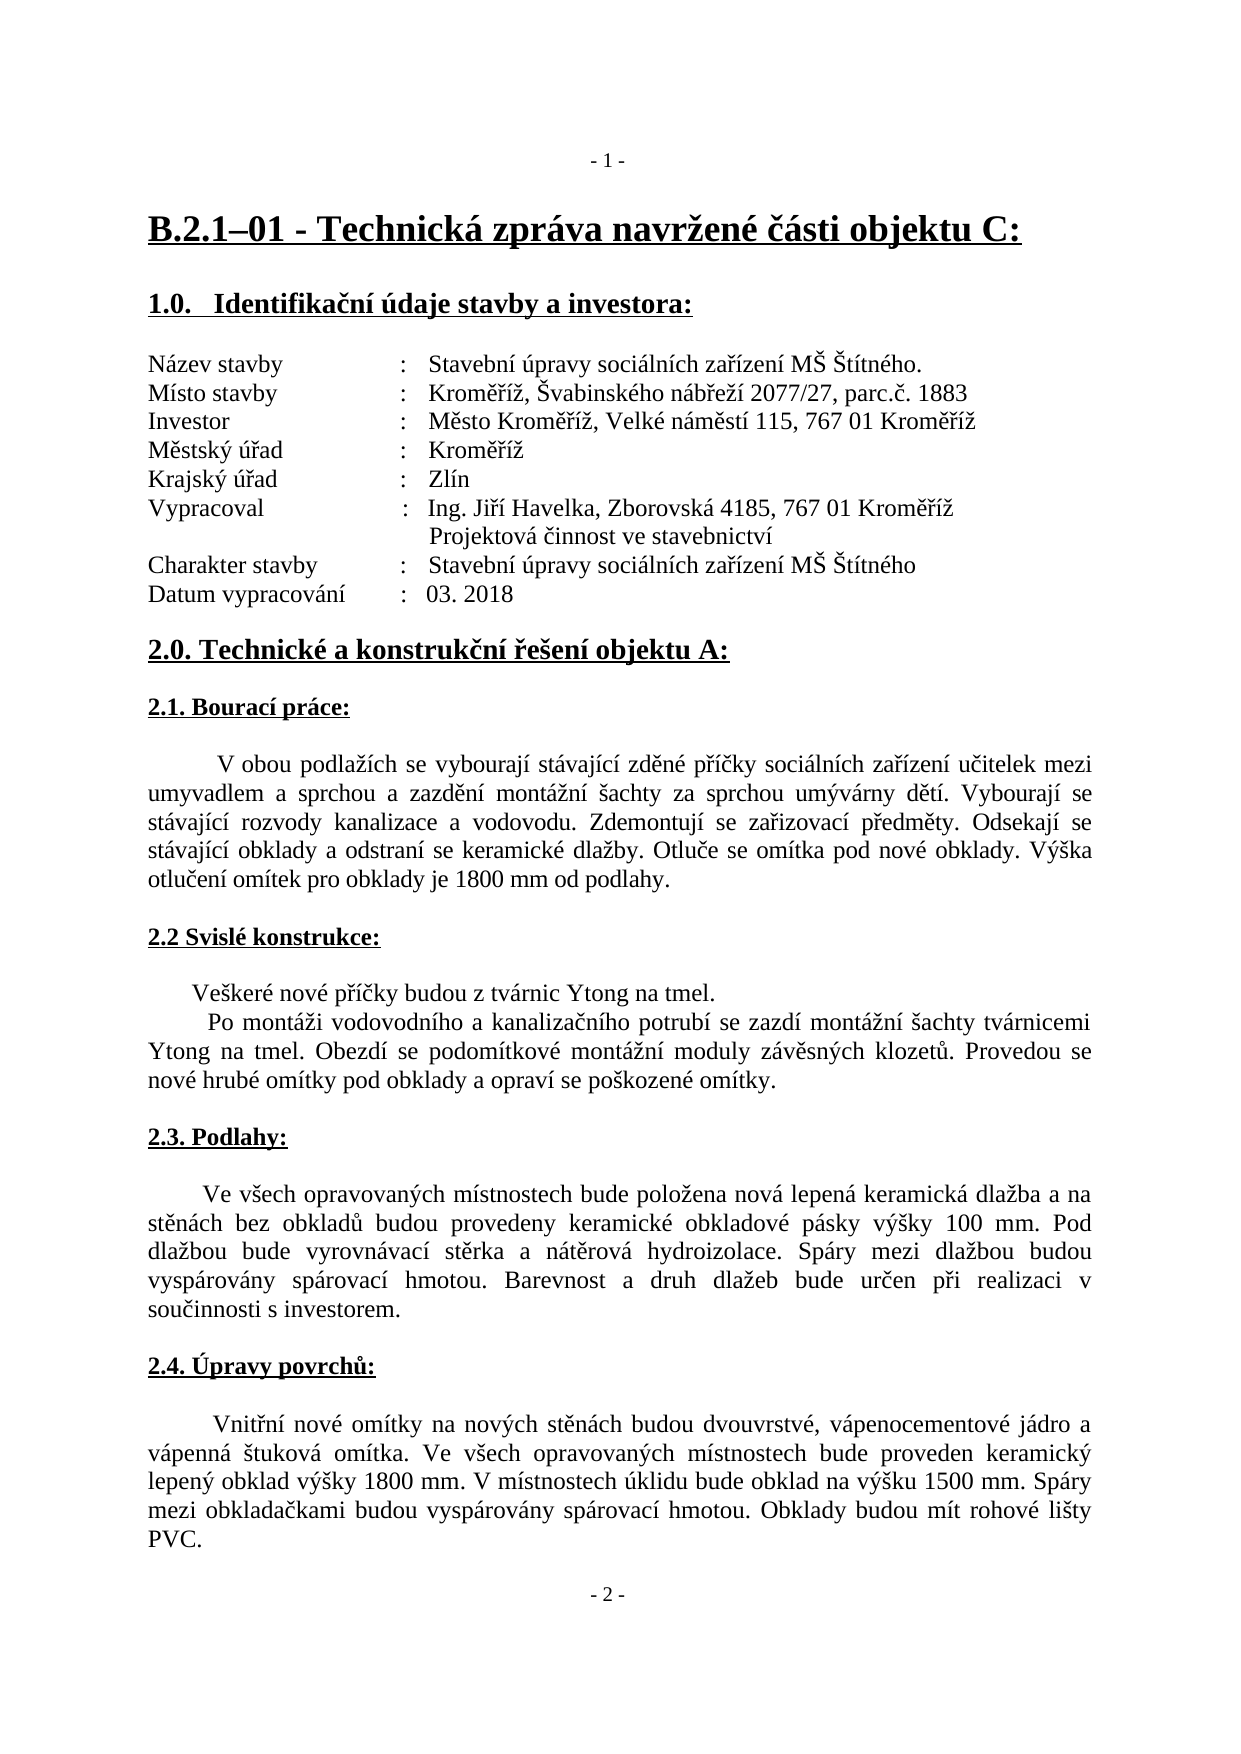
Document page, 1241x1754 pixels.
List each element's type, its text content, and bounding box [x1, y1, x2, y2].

text Datum vypracování : 03. 2018 [148, 579, 1093, 608]
text 2.1. Bourací práce: [148, 692, 1093, 720]
text Krajský úřad : Zlín [148, 464, 1093, 493]
text Investor : Město Kroměříž, Velké náměstí 115, 767 01 Kroměříž [148, 406, 1093, 435]
text B.2.1–01 - Technická zpráva navržené části objektu C: [148, 206, 1093, 249]
text 1.0. Identifikační údaje stavby a investora: [148, 287, 1093, 320]
text Vnitřní nové omítky na nových stěnách budou dvouvrstvé, vápenocementové jádro a vápenná štuková omítka. Ve všech opravovaných místnostech bude proveden keramický lepený obklad výšky 1800 mm. V místnostech úklidu bude obklad na výšku 1500 mm. Spáry mezi obkladačkami budou vyspárovány spárovací hmotou. Obklady budou mít rohové lišty PVC. [148, 1409, 1093, 1553]
text Projektová činnost ve stavebnictví [148, 521, 1093, 550]
text - 1 - [516, 148, 1093, 172]
text Charakter stavby : Stavební úpravy sociálních zařízení MŠ Štítného [148, 550, 1093, 579]
text Veškeré nové příčky budou z tvárnic Ytong na tmel. [148, 978, 1093, 1007]
text V obou podlažích se vybourají stávající zděné příčky sociálních zařízení učitelek mezi umyvadlem a sprchou a zazdění montážní šachty za sprchou umývárny dětí. Vybourají se stávající rozvody kanalizace a vodovodu. Zdemontují se zařizovací předměty. Odsekají se stávající obklady a odstraní se keramické dlažby. Otluče se omítka pod nové obklady. Výška otlučení omítek pro obklady je 1800 mm od podlahy. [148, 749, 1093, 893]
text Název stavby : Stavební úpravy sociálních zařízení MŠ Štítného. [148, 349, 1093, 378]
text Vypracoval : Ing. Jiří Havelka, Zborovská 4185, 767 01 Kroměříž [148, 493, 1093, 521]
text 2.2 Svislé konstrukce: [148, 922, 1093, 950]
text Ve všech opravovaných místnostech bude položena nová lepená keramická dlažba a na stěnách bez obkladů budou provedeny keramické obkladové pásky výšky 100 mm. Pod dlažbou bude vyrovnávací stěrka a nátěrová hydroizolace. Spáry mezi dlažbou budou vyspárovány spárovací hmotou. Barevnost a druh dlažeb bude určen při realizaci v součinnosti s investorem. [148, 1179, 1093, 1323]
text 2.0. Technické a konstrukční řešení objektu A: [148, 632, 1093, 665]
text 2.4. Úpravy povrchů: [148, 1351, 1093, 1380]
text Po montáži vodovodního a kanalizačního potrubí se zazdí montážní šachty tvárnicemi Ytong na tmel. Obezdí se podomítkové montážní moduly závěsných klozetů. Provedou se nové hrubé omítky pod obklady a opraví se poškozené omítky. [148, 1007, 1093, 1093]
text - 2 - [516, 1581, 1093, 1606]
text 2.3. Podlahy: [148, 1122, 1093, 1151]
text Městský úřad : Kroměříž [148, 435, 1093, 464]
text Místo stavby : Kroměříž, Švabinského nábřeží 2077/27, parc.č. 1883 [148, 378, 1093, 406]
